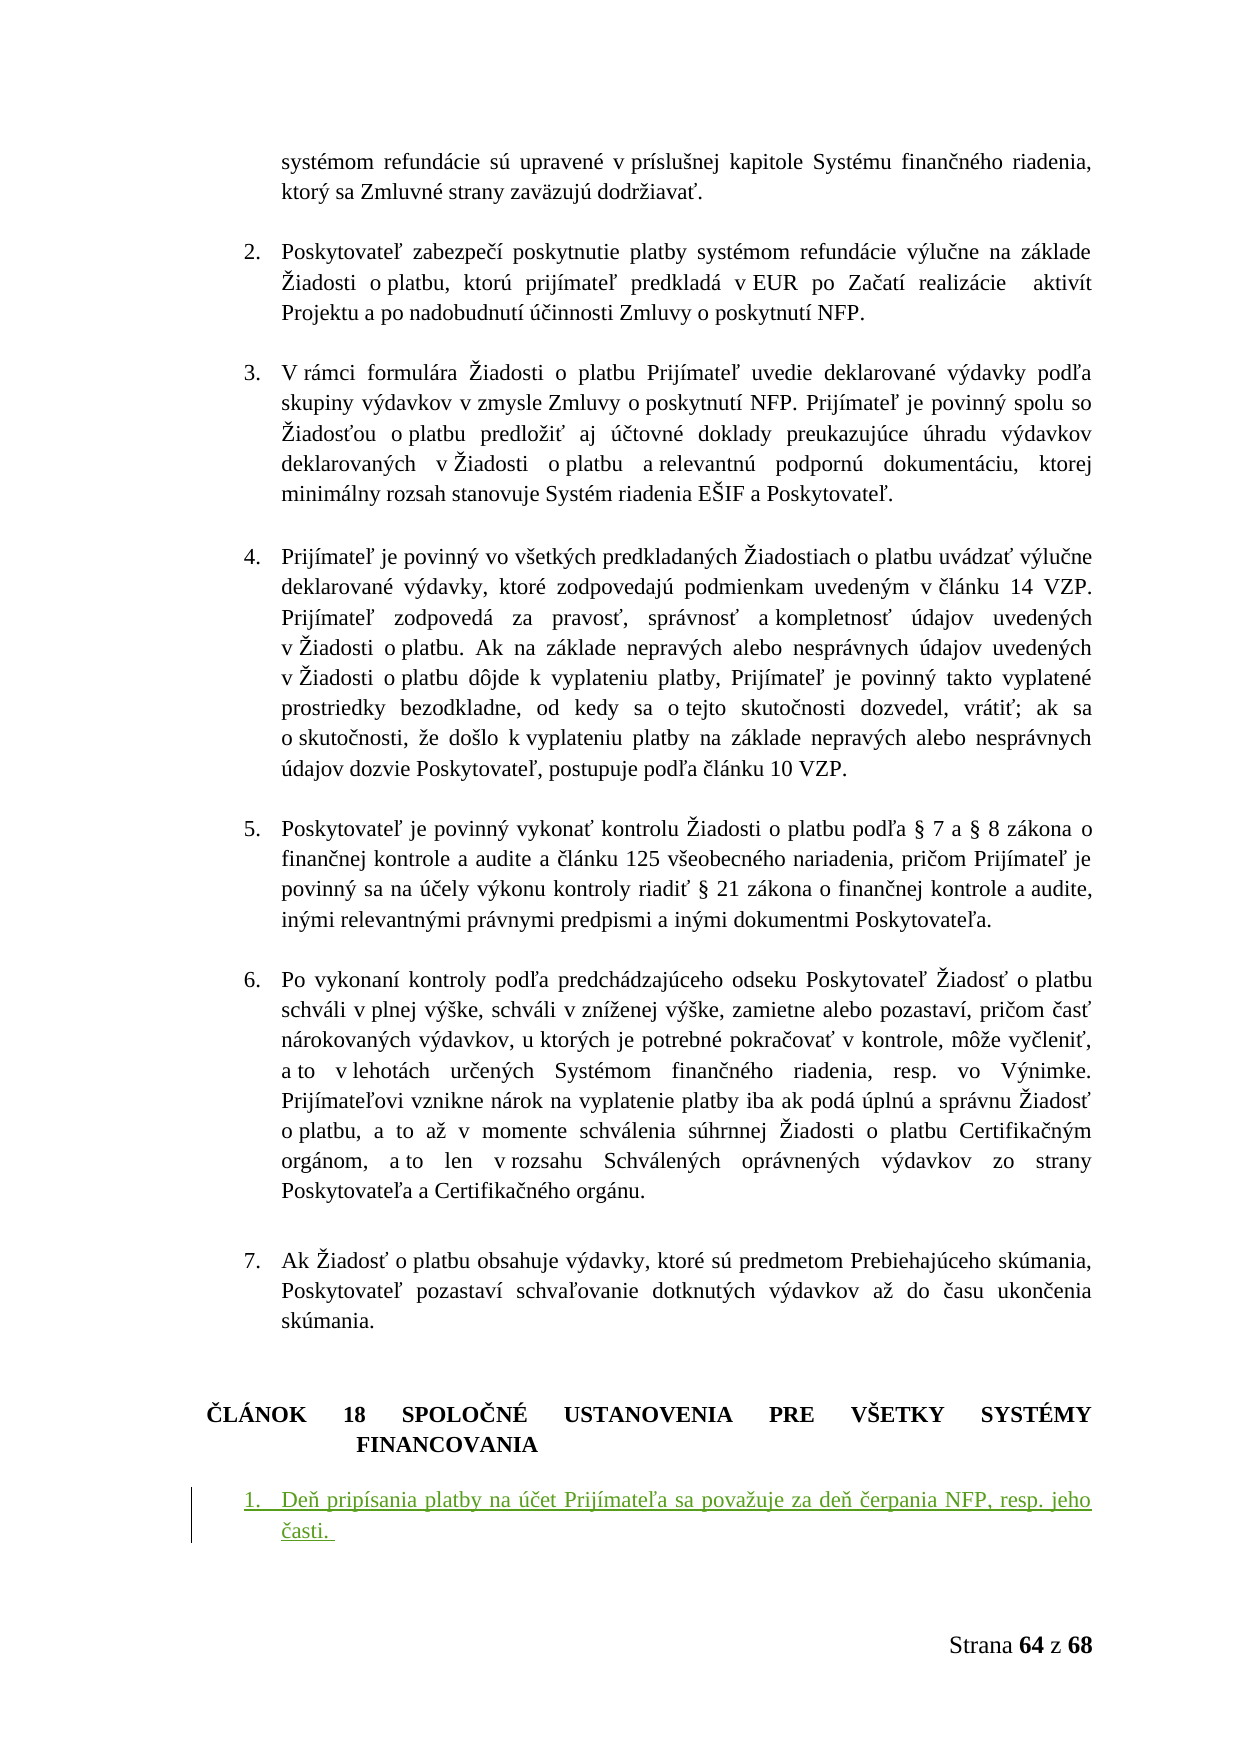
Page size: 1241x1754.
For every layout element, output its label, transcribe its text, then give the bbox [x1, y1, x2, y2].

text Článok 18 SPOLOČNÉ USTANOVENIA PRE VŠETKY SYSTÉMY FINANCOVANIA [206, 1401, 1092, 1458]
list Po vykonaní kontroly podľa predchádzajúceho odseku Poskytovateľ Žiadosť o platbu schváli v plnej výške, schváli v zníženej výške, zamietne alebo pozastaví, pričom časť nárokovaných výdavkov, u ktorých je potrebné pokračovať v kontrole, môže vyčleniť, a to v lehotách určených Systémom finančného riadenia, resp. vo Výnimke. Prijímateľovi vznikne nárok na vyplatenie platby iba ak podá úplnú a správnu Žiadosť o platbu, a to až v momente schválenia súhrnnej Žiadosti o platbu Certifikačným orgánom, a to len v rozsahu Schválených oprávnených výdavkov zo strany Poskytovateľa a Certifikačného orgánu. [244, 966, 1092, 1204]
list Poskytovateľ je povinný vykonať kontrolu Žiadosti o platbu podľa § 7 a § 8 zákona o finančnej kontrole a audite a článku 125 všeobecného nariadenia, pričom Prijímateľ je povinný sa na účely výkonu kontroly riadiť § 21 zákona o finančnej kontrole a audite, inými relevantnými právnymi predpismi a inými dokumentmi Poskytovateľa. [244, 815, 1092, 932]
list Prijímateľ je povinný vo všetkých predkladaných Žiadostiach o platbu uvádzať výlučne deklarované výdavky, ktoré zodpovedajú podmienkam uvedeným v článku 14 VZP. Prijímateľ zodpovedá za pravosť, správnosť a kompletnosť údajov uvedených v Žiadosti o platbu. Ak na základe nepravých alebo nesprávnych údajov uvedených v Žiadosti o platbu dôjde k vyplateniu platby, Prijímateľ je povinný takto vyplatené prostriedky bezodkladne, od kedy sa o tejto skutočnosti dozvedel, vrátiť; ak sa o skutočnosti, že došlo k vyplateniu platby na základe nepravých alebo nesprávnych údajov dozvie Poskytovateľ, postupuje podľa článku 10 VZP. [244, 543, 1092, 781]
list V rámci formulára Žiadosti o platbu Prijímateľ uvedie deklarované výdavky podľa skupiny výdavkov v zmysle Zmluvy o poskytnutí NFP. Prijímateľ je povinný spolu so Žiadosťou o platbu predložiť aj účtovné doklady preukazujúce úhradu výdavkov deklarovaných v Žiadosti o platbu a relevantnú podpornú dokumentáciu, ktorej minimálny rozsah stanovuje Systém riadenia EŠIF a Poskytovateľ. [244, 359, 1092, 506]
list Poskytovateľ zabezpečí poskytnutie platby systémom refundácie výlučne na základe Žiadosti o platbu, ktorú prijímateľ predkladá v EUR po Začatí realizácie aktivít Projektu a po nadobudnutí účinnosti Zmluvy o poskytnutí NFP. [244, 238, 1092, 325]
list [244, 148, 1092, 204]
list Ak Žiadosť o platbu obsahuje výdavky, ktoré sú predmetom Prebiehajúceho skúmania, Poskytovateľ pozastaví schvaľovanie dotknutých výdavkov až do času ukončenia skúmania. [244, 1247, 1092, 1333]
